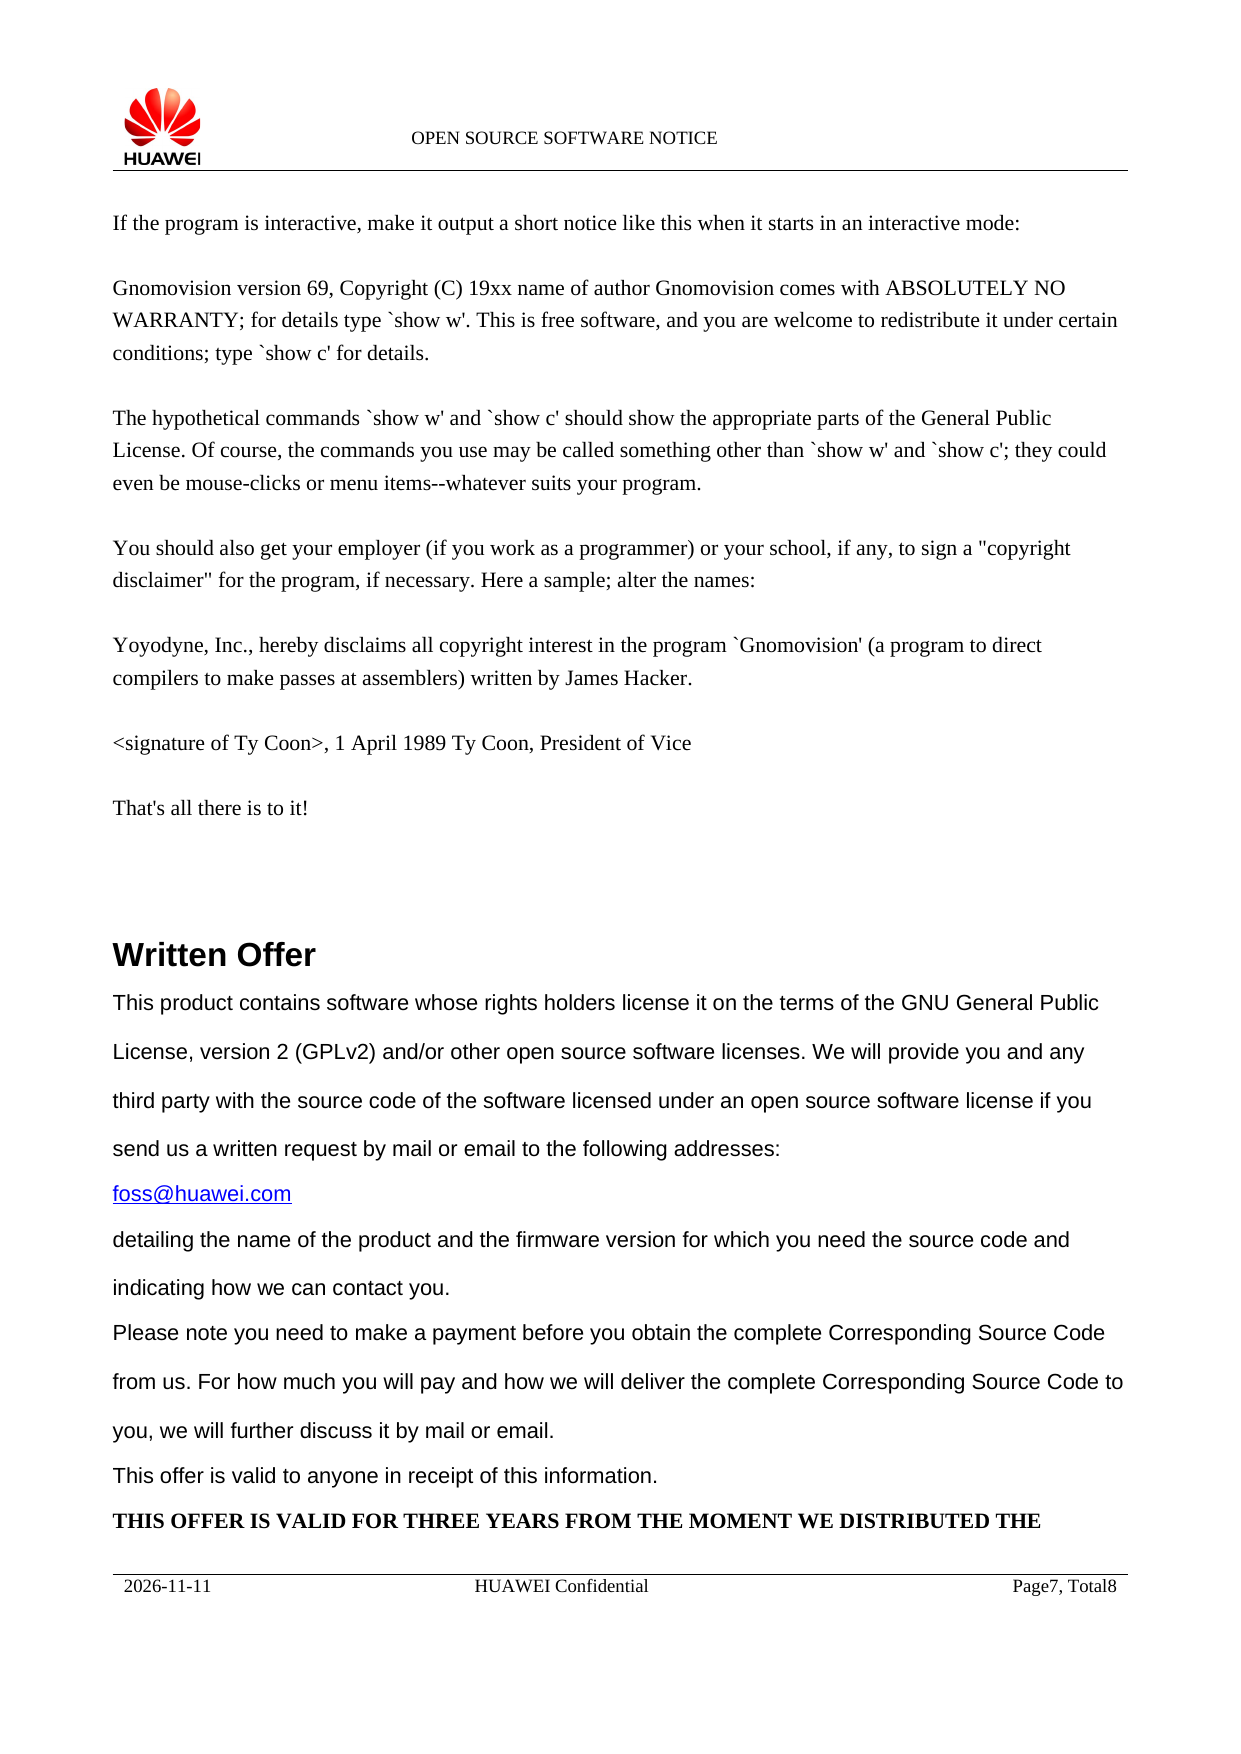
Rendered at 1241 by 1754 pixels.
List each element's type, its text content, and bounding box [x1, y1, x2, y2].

text foss@huawei.com [112, 1178, 1128, 1210]
text Written Offer [112, 921, 1128, 986]
text This offer is valid for three years from the moment we distributed the product or firmware . [112, 1504, 1128, 1537]
text The hypothetical commands `show w' and `show c' should show the appropriate parts of the General Public License. Of course, the commands you use may be called something other than `show w' and `show c'; they could even be mouse-clicks or menu items--whatever suits your program. [112, 401, 1128, 499]
text Please note you need to make a payment before you obtain the complete Corresponding Source Code from us. For how much you will pay and how we will deliver the complete Corresponding Source Code to you, we will further discuss it by mail or email. [112, 1317, 1128, 1447]
text Gnomovision version 69, Copyright (C) 19xx name of author Gnomovision comes with ABSOLUTELY NO WARRANTY; for details type `show w'. This is free software, and you are welcome to redistribute it under certain conditions; type `show c' for details. [112, 271, 1128, 369]
text If the program is interactive, make it output a short notice like this when it starts in an interactive mode: [112, 206, 1128, 239]
text <signature of Ty Coon>, 1 April 1989 Ty Coon, President of Vice [112, 726, 1128, 759]
text Yoyodyne, Inc., hereby disclaims all copyright interest in the program `Gnomovision' (a program to direct compilers to make passes at assemblers) written by James Hacker. [112, 629, 1128, 694]
picture [124, 88, 201, 165]
text detailing the name of the product and the firmware version for which you need the source code and indicating how we can contact you. [112, 1223, 1128, 1304]
text This product contains software whose rights holders license it on the terms of the GNU General Public License, version 2 (GPLv2) and/or other open source software licenses. We will provide you and any third party with the source code of the software licensed under an open source software license if you send us a written request by mail or email to the following addresses: [112, 986, 1128, 1165]
text You should also get your employer (if you work as a programmer) or your school, if any, to sign a "copyright disclaimer" for the program, if necessary. Here a sample; alter the names: [112, 531, 1128, 596]
text That's all there is to it! [112, 791, 1128, 921]
text This offer is valid to anyone in receipt of this information. [112, 1459, 1128, 1492]
